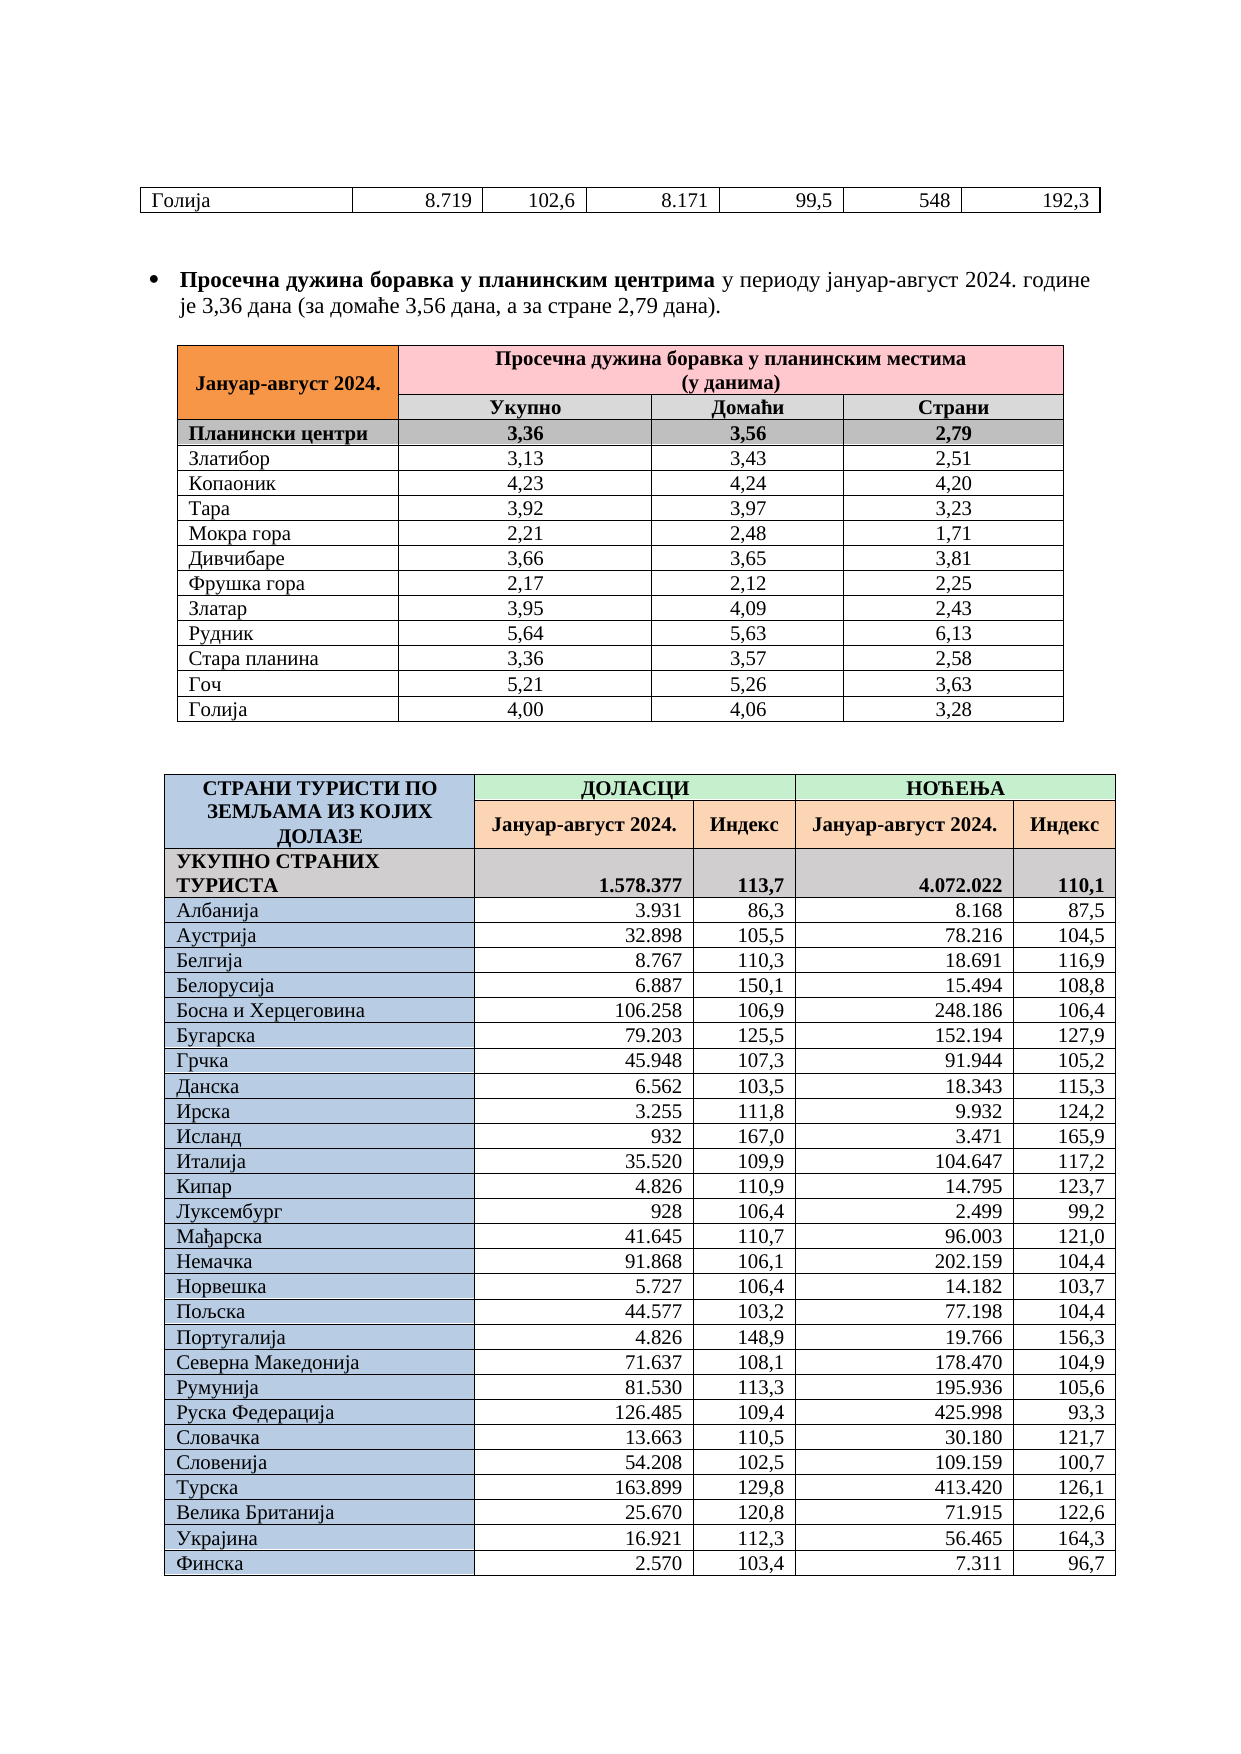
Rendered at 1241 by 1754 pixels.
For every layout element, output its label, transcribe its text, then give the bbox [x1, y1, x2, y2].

table_cell 102,5 [694, 1450, 795, 1474]
table_cell 91.944 [796, 1049, 1013, 1072]
table_cell Данска [165, 1074, 474, 1098]
table_cell 99,2 [1014, 1199, 1115, 1223]
table_cell 116,9 [1014, 948, 1115, 972]
table_cell 5,26 [652, 671, 843, 696]
table_cell 56.465 [796, 1525, 1013, 1549]
table_cell Копаоник [178, 471, 398, 495]
table_cell 115,3 [1014, 1074, 1115, 1098]
table_cell 8.767 [475, 948, 693, 972]
table_cell 425.998 [796, 1400, 1013, 1424]
table_cell 150,1 [694, 973, 795, 997]
table_cell 120,8 [694, 1500, 795, 1524]
table_cell 8.719 [353, 188, 482, 212]
table_cell Рудник [178, 621, 398, 645]
table_cell 87,5 [1014, 898, 1115, 922]
table_cell 124,2 [1014, 1099, 1115, 1123]
table_cell 4.826 [475, 1174, 693, 1198]
table_cell 104,5 [1014, 923, 1115, 947]
table_cell 105,2 [1014, 1049, 1115, 1072]
table_cell 104,4 [1014, 1249, 1115, 1273]
table_cell 110,7 [694, 1224, 795, 1248]
table_cell 15.494 [796, 973, 1013, 997]
table_cell 30.180 [796, 1425, 1013, 1449]
table_cell 8.168 [796, 898, 1013, 922]
table_cell 122,6 [1014, 1500, 1115, 1524]
table_cell 2,48 [652, 521, 843, 545]
table_cell 4,23 [399, 471, 651, 495]
table_cell 4,20 [844, 471, 1063, 495]
table_cell 54.208 [475, 1450, 693, 1474]
table_cell 6.562 [475, 1074, 693, 1098]
table_cell 110,1 [1014, 849, 1115, 897]
table_cell Норвешка [165, 1274, 474, 1298]
table_cell 78.216 [796, 923, 1013, 947]
table_cell Дивчибаре [178, 546, 398, 570]
table_cell 932 [475, 1124, 693, 1148]
table_cell Албанија [165, 898, 474, 922]
table_cell 3,23 [844, 496, 1063, 520]
table_header НОЋЕЊА [796, 775, 1115, 799]
table_cell Домаћи [652, 395, 843, 419]
table_header ДОЛАСЦИ [475, 775, 795, 799]
table_cell 103,4 [694, 1551, 795, 1574]
table_cell Руска Федерација [165, 1400, 474, 1424]
table_cell Индекс [1014, 801, 1115, 848]
table_cell Голија [178, 697, 398, 721]
table_cell Словачка [165, 1425, 474, 1449]
table_cell 14.795 [796, 1174, 1013, 1198]
table_cell 548 [844, 188, 961, 212]
table_cell 2,17 [399, 571, 651, 595]
table_cell Јануар-август 2024. [796, 801, 1013, 848]
table_cell Страни [844, 395, 1063, 419]
table_cell 3,28 [844, 697, 1063, 721]
table_cell 109.159 [796, 1450, 1013, 1474]
table_cell 108,8 [1014, 973, 1115, 997]
table_cell 107,3 [694, 1049, 795, 1072]
table_cell 167,0 [694, 1124, 795, 1148]
table_cell 178.470 [796, 1350, 1013, 1374]
table_cell 248.186 [796, 998, 1013, 1022]
table_cell 202.159 [796, 1249, 1013, 1273]
table_cell Фрушка гора [178, 571, 398, 595]
table_cell 117,2 [1014, 1149, 1115, 1173]
table_cell Луксембург [165, 1199, 474, 1223]
table_cell Босна и Херцеговина [165, 998, 474, 1022]
table_cell 2.570 [475, 1551, 693, 1574]
table_cell 192,3 [962, 188, 1099, 212]
table_cell 96,7 [1014, 1551, 1115, 1574]
table_cell 3.255 [475, 1099, 693, 1123]
table_cell Финска [165, 1551, 474, 1574]
table_cell 105,6 [1014, 1375, 1115, 1399]
table_cell Ирска [165, 1099, 474, 1123]
table_cell 6.887 [475, 973, 693, 997]
table_cell 2,79 [844, 420, 1063, 444]
table_cell 104,9 [1014, 1350, 1115, 1374]
table_cell 195.936 [796, 1375, 1013, 1399]
table_cell Румунија [165, 1375, 474, 1399]
table_cell Златар [178, 596, 398, 620]
table_cell 3,97 [652, 496, 843, 520]
table_cell 413.420 [796, 1475, 1013, 1499]
table_cell Мађарска [165, 1224, 474, 1248]
table_cell Тара [178, 496, 398, 520]
table_cell 3.931 [475, 898, 693, 922]
table_cell 129,8 [694, 1475, 795, 1499]
table_header Просечна дужина боравка у планинским местима (у данима) [399, 346, 1063, 394]
table_cell Бугарска [165, 1023, 474, 1047]
table_cell Португалија [165, 1325, 474, 1349]
table_cell 106,4 [1014, 998, 1115, 1022]
table_cell 71.637 [475, 1350, 693, 1374]
table_cell 4.072.022 [796, 849, 1013, 897]
table_cell Италија [165, 1149, 474, 1173]
table_cell 2,12 [652, 571, 843, 595]
table_cell 121,7 [1014, 1425, 1115, 1449]
table_cell 4,06 [652, 697, 843, 721]
table_cell Украјина [165, 1525, 474, 1549]
table_cell 106,4 [694, 1199, 795, 1223]
table_cell 112,3 [694, 1525, 795, 1549]
table_cell 3,43 [652, 446, 843, 469]
table_cell Немачка [165, 1249, 474, 1273]
table_cell 18.691 [796, 948, 1013, 972]
table_cell 126,1 [1014, 1475, 1115, 1499]
table_cell 163.899 [475, 1475, 693, 1499]
table_cell 100,7 [1014, 1450, 1115, 1474]
table_cell УКУПНО СТРАНИХ ТУРИСТА [165, 849, 474, 897]
table_cell 3,63 [844, 671, 1063, 696]
table_cell 127,9 [1014, 1023, 1115, 1047]
table_cell Јануар-август 2024. [475, 801, 693, 848]
table_cell 3,95 [399, 596, 651, 620]
table_cell 25.670 [475, 1500, 693, 1524]
table_cell 109,9 [694, 1149, 795, 1173]
table_cell 103,2 [694, 1300, 795, 1323]
table_cell 91.868 [475, 1249, 693, 1273]
table_cell 3,56 [652, 420, 843, 444]
table_cell 3,66 [399, 546, 651, 570]
table_cell Грчка [165, 1049, 474, 1072]
table_cell 106.258 [475, 998, 693, 1022]
table_cell 4,09 [652, 596, 843, 620]
table_cell Пољска [165, 1300, 474, 1323]
table_cell 928 [475, 1199, 693, 1223]
table_cell 19.766 [796, 1325, 1013, 1349]
table_cell 113,3 [694, 1375, 795, 1399]
table_cell 77.198 [796, 1300, 1013, 1323]
table_cell 96.003 [796, 1224, 1013, 1248]
table_cell Кипар [165, 1174, 474, 1198]
table_cell 1,71 [844, 521, 1063, 545]
table_cell 2,51 [844, 446, 1063, 469]
table_cell 156,3 [1014, 1325, 1115, 1349]
table_cell 121,0 [1014, 1224, 1115, 1248]
table_cell Мокра гора [178, 521, 398, 545]
table_cell 4,24 [652, 471, 843, 495]
table_cell 106,1 [694, 1249, 795, 1273]
table_cell 108,1 [694, 1350, 795, 1374]
table_cell 45.948 [475, 1049, 693, 1072]
table_cell 2,21 [399, 521, 651, 545]
table_cell 14.182 [796, 1274, 1013, 1298]
table_cell 126.485 [475, 1400, 693, 1424]
table_cell 99,5 [720, 188, 843, 212]
table_cell Голија [141, 188, 352, 212]
table_cell 106,9 [694, 998, 795, 1022]
table_cell Златибор [178, 446, 398, 469]
table_cell 93,3 [1014, 1400, 1115, 1424]
table_cell 6,13 [844, 621, 1063, 645]
table_cell Белгија [165, 948, 474, 972]
table_cell 125,5 [694, 1023, 795, 1047]
table_cell 104,4 [1014, 1300, 1115, 1323]
table_cell 16.921 [475, 1525, 693, 1549]
table_cell 18.343 [796, 1074, 1013, 1098]
table_cell Планински центри [178, 420, 398, 444]
table_cell 109,4 [694, 1400, 795, 1424]
table_cell 7.311 [796, 1551, 1013, 1574]
table_cell Велика Британија [165, 1500, 474, 1524]
table_cell 3,65 [652, 546, 843, 570]
table_cell 103,7 [1014, 1274, 1115, 1298]
table_cell 2.499 [796, 1199, 1013, 1223]
table_cell Турска [165, 1475, 474, 1499]
table_cell 35.520 [475, 1149, 693, 1173]
table_cell 3,92 [399, 496, 651, 520]
table_cell 9.932 [796, 1099, 1013, 1123]
table_cell 32.898 [475, 923, 693, 947]
table_cell 71.915 [796, 1500, 1013, 1524]
table_cell 3,13 [399, 446, 651, 469]
table_cell 44.577 [475, 1300, 693, 1323]
table_cell 2,58 [844, 646, 1063, 670]
table_cell 164,3 [1014, 1525, 1115, 1549]
table_cell 2,43 [844, 596, 1063, 620]
table_header Јануар-август 2024. [178, 346, 398, 419]
table_cell 41.645 [475, 1224, 693, 1248]
table_cell 5.727 [475, 1274, 693, 1298]
table_cell Словенија [165, 1450, 474, 1474]
table_cell 5,21 [399, 671, 651, 696]
table_cell 106,4 [694, 1274, 795, 1298]
table_cell 110,9 [694, 1174, 795, 1198]
table_cell 2,25 [844, 571, 1063, 595]
table_cell 3.471 [796, 1124, 1013, 1148]
table_cell 152.194 [796, 1023, 1013, 1047]
table_cell 103,5 [694, 1074, 795, 1098]
table_cell Исланд [165, 1124, 474, 1148]
table_cell 5,63 [652, 621, 843, 645]
table_cell 3,36 [399, 646, 651, 670]
table_cell Укупно [399, 395, 651, 419]
table_cell 1.578.377 [475, 849, 693, 897]
list Просечна дужина боравка у планинским центрима у периоду јануар-август 2024. године је 3,36 дана (за домаће 3,56 дана, а за стране 2,79 дана). [150, 266, 1090, 319]
table_cell 148,9 [694, 1325, 795, 1349]
table_cell 110,5 [694, 1425, 795, 1449]
table_cell 123,7 [1014, 1174, 1115, 1198]
table_cell 3,36 [399, 420, 651, 444]
table_cell 110,3 [694, 948, 795, 972]
table_cell 79.203 [475, 1023, 693, 1047]
table_cell 86,3 [694, 898, 795, 922]
table_cell Гоч [178, 671, 398, 696]
table_cell Стара планина [178, 646, 398, 670]
table_cell 5,64 [399, 621, 651, 645]
table_cell 13.663 [475, 1425, 693, 1449]
table_cell 104.647 [796, 1149, 1013, 1173]
table_cell 105,5 [694, 923, 795, 947]
table_cell Северна Македонија [165, 1350, 474, 1374]
table_cell Белорусија [165, 973, 474, 997]
table_cell 3,81 [844, 546, 1063, 570]
table_cell 113,7 [694, 849, 795, 897]
table_cell 102,6 [483, 188, 586, 212]
table_cell Индекс [694, 801, 795, 848]
table_cell 4.826 [475, 1325, 693, 1349]
table_header СТРАНИ ТУРИСТИ ПО ЗЕМЉАМА ИЗ КОЈИХ ДОЛАЗЕ [165, 775, 474, 848]
table_cell 165,9 [1014, 1124, 1115, 1148]
table_cell 8.171 [587, 188, 719, 212]
table_cell Аустрија [165, 923, 474, 947]
table_cell 4,00 [399, 697, 651, 721]
table_cell 3,57 [652, 646, 843, 670]
table_cell 81.530 [475, 1375, 693, 1399]
table_cell 111,8 [694, 1099, 795, 1123]
